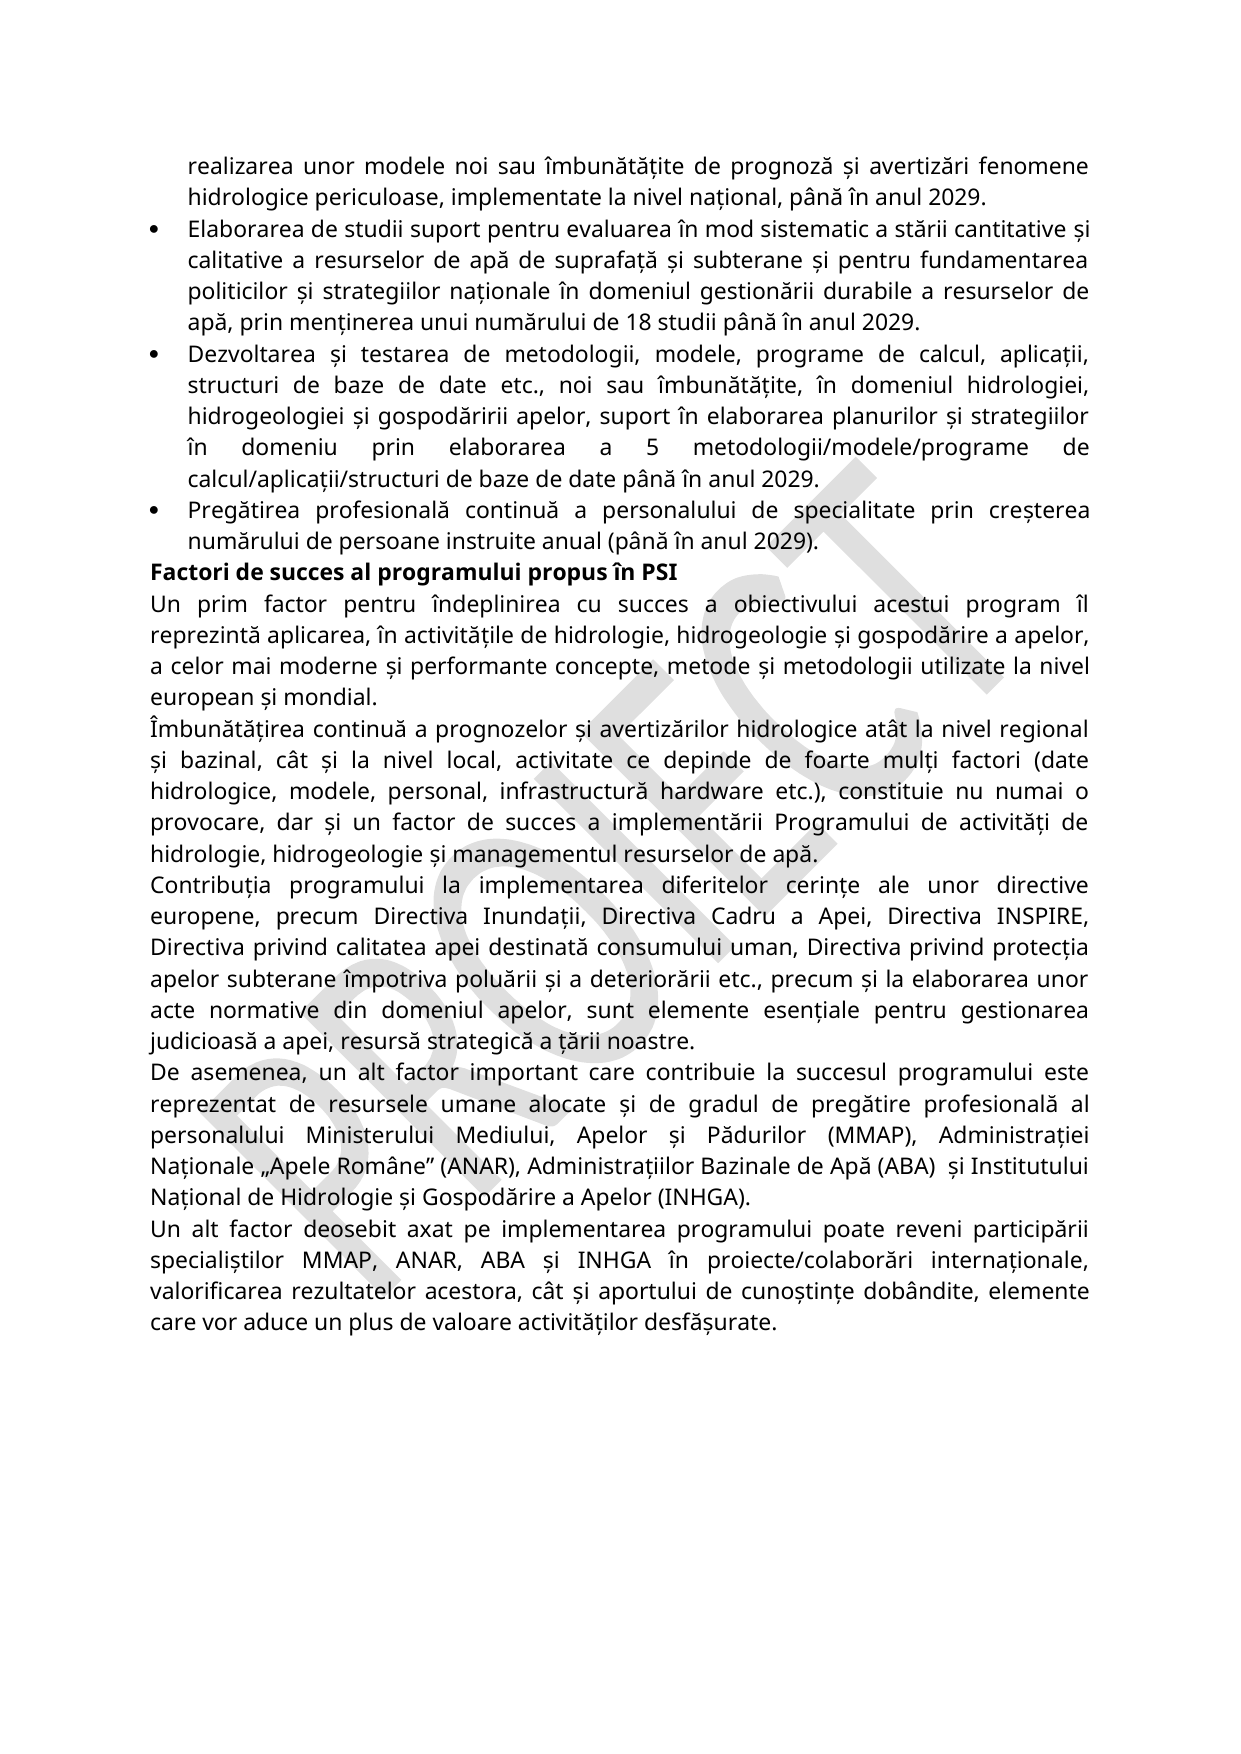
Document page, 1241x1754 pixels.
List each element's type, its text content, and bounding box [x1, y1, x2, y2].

list Elaborarea de studii suport pentru evaluarea în mod sistematic a stării cantitative şi calitative a resurselor de apă de suprafață și subterane și pentru fundamentarea politicilor şi strategiilor naţionale în domeniul gestionării durabile a resurselor de apă, prin menținerea unui numărului de 18 studii până în anul 2029. [150, 212, 1090, 337]
text Îmbunătățirea continuă a prognozelor și avertizărilor hidrologice atât la nivel regional și bazinal, cât și la nivel local, activitate ce depinde de foarte mulți factori (date hidrologice, modele, personal, infrastructură hardware etc.), constituie nu numai o provocare, dar și un factor de succes a implementării Programului de activități de hidrologie, hidrogeologie şi managementul resurselor de apă. [150, 712, 1090, 869]
list Dezvoltarea şi testarea de metodologii, modele, programe de calcul, aplicații, structuri de baze de date etc., noi sau îmbunătățite, în domeniul hidrologiei, hidrogeologiei şi gospodăririi apelor, suport în elaborarea planurilor și strategiilor în domeniu prin elaborarea a 5 metodologii/modele/programe de calcul/aplicații/structuri de baze de date până în anul 2029. [150, 337, 1090, 494]
text De asemenea, un alt factor important care contribuie la succesul programului este reprezentat de resursele umane alocate şi de gradul de pregătire profesională al personalului Ministerului Mediului, Apelor și Pădurilor (MMAP), Administrației Naționale „Apele Române” (ANAR), Administrațiilor Bazinale de Apă (ABA) și Institutului Național de Hidrologie și Gospodărire a Apelor (INHGA). [150, 1056, 1090, 1212]
text Contribuția programului la implementarea diferitelor cerințe ale unor directive europene, precum Directiva Inundații, Directiva Cadru a Apei, Directiva INSPIRE, Directiva privind calitatea apei destinată consumului uman, Directiva privind protecția apelor subterane împotriva poluării și a deteriorării etc., precum și la elaborarea unor acte normative din domeniul apelor, sunt elemente esențiale pentru gestionarea judicioasă a apei, resursă strategică a țării noastre. [150, 869, 1090, 1056]
list Pregătirea profesională continuă a personalului de specialitate prin creşterea numărului de persoane instruite anual (până în anul 2029). [150, 494, 1090, 556]
text Un prim factor pentru îndeplinirea cu succes a obiectivului acestui program îl reprezintă aplicarea, în activităţile de hidrologie, hidrogeologie şi gospodărire a apelor, a celor mai moderne şi performante concepte, metode şi metodologii utilizate la nivel european şi mondial. [150, 587, 1090, 712]
text Factori de succes al programului propus în PSI [150, 556, 1090, 587]
text Un alt factor deosebit axat pe implementarea programului poate reveni participării specialiștilor MMAP, ANAR, ABA și INHGA în proiecte/colaborări internaționale, valorificarea rezultatelor acestora, cât şi aportului de cunoștințe dobândite, elemente care vor aduce un plus de valoare activităților desfășurate. [150, 1212, 1090, 1337]
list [150, 150, 1090, 212]
